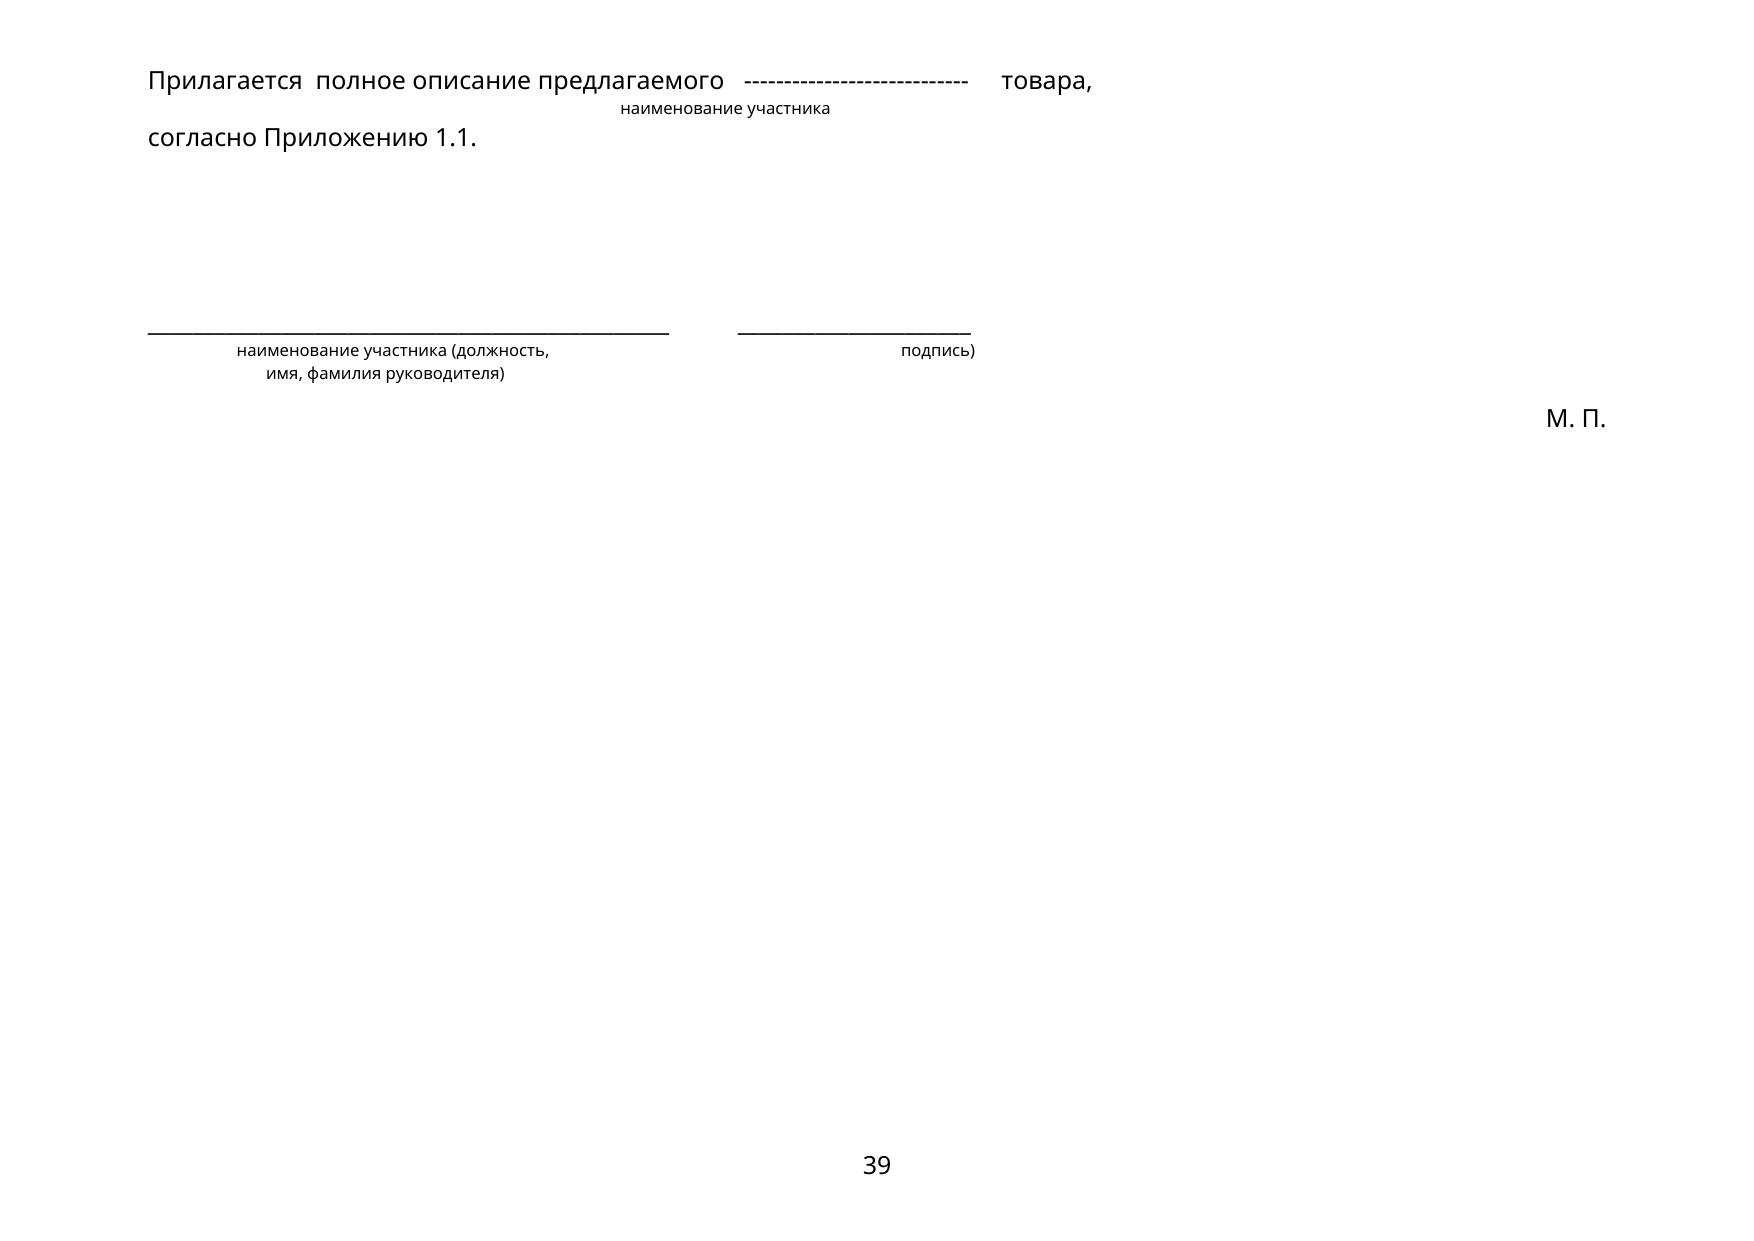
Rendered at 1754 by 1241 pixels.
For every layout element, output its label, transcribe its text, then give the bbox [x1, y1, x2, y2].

text наименование участника (должность, подпись) [236, 338, 1606, 361]
text имя, фамилия руководителя) [266, 361, 1606, 384]
text наименование участника [148, 97, 1606, 119]
text _______________________________________________ _____________________ [148, 304, 1606, 338]
text согласно Приложению 1.1. [148, 119, 1606, 154]
text Прилагается полное описание предлагаемого ---------------------------- товара, [148, 63, 1606, 97]
text М. П. [148, 401, 1606, 435]
